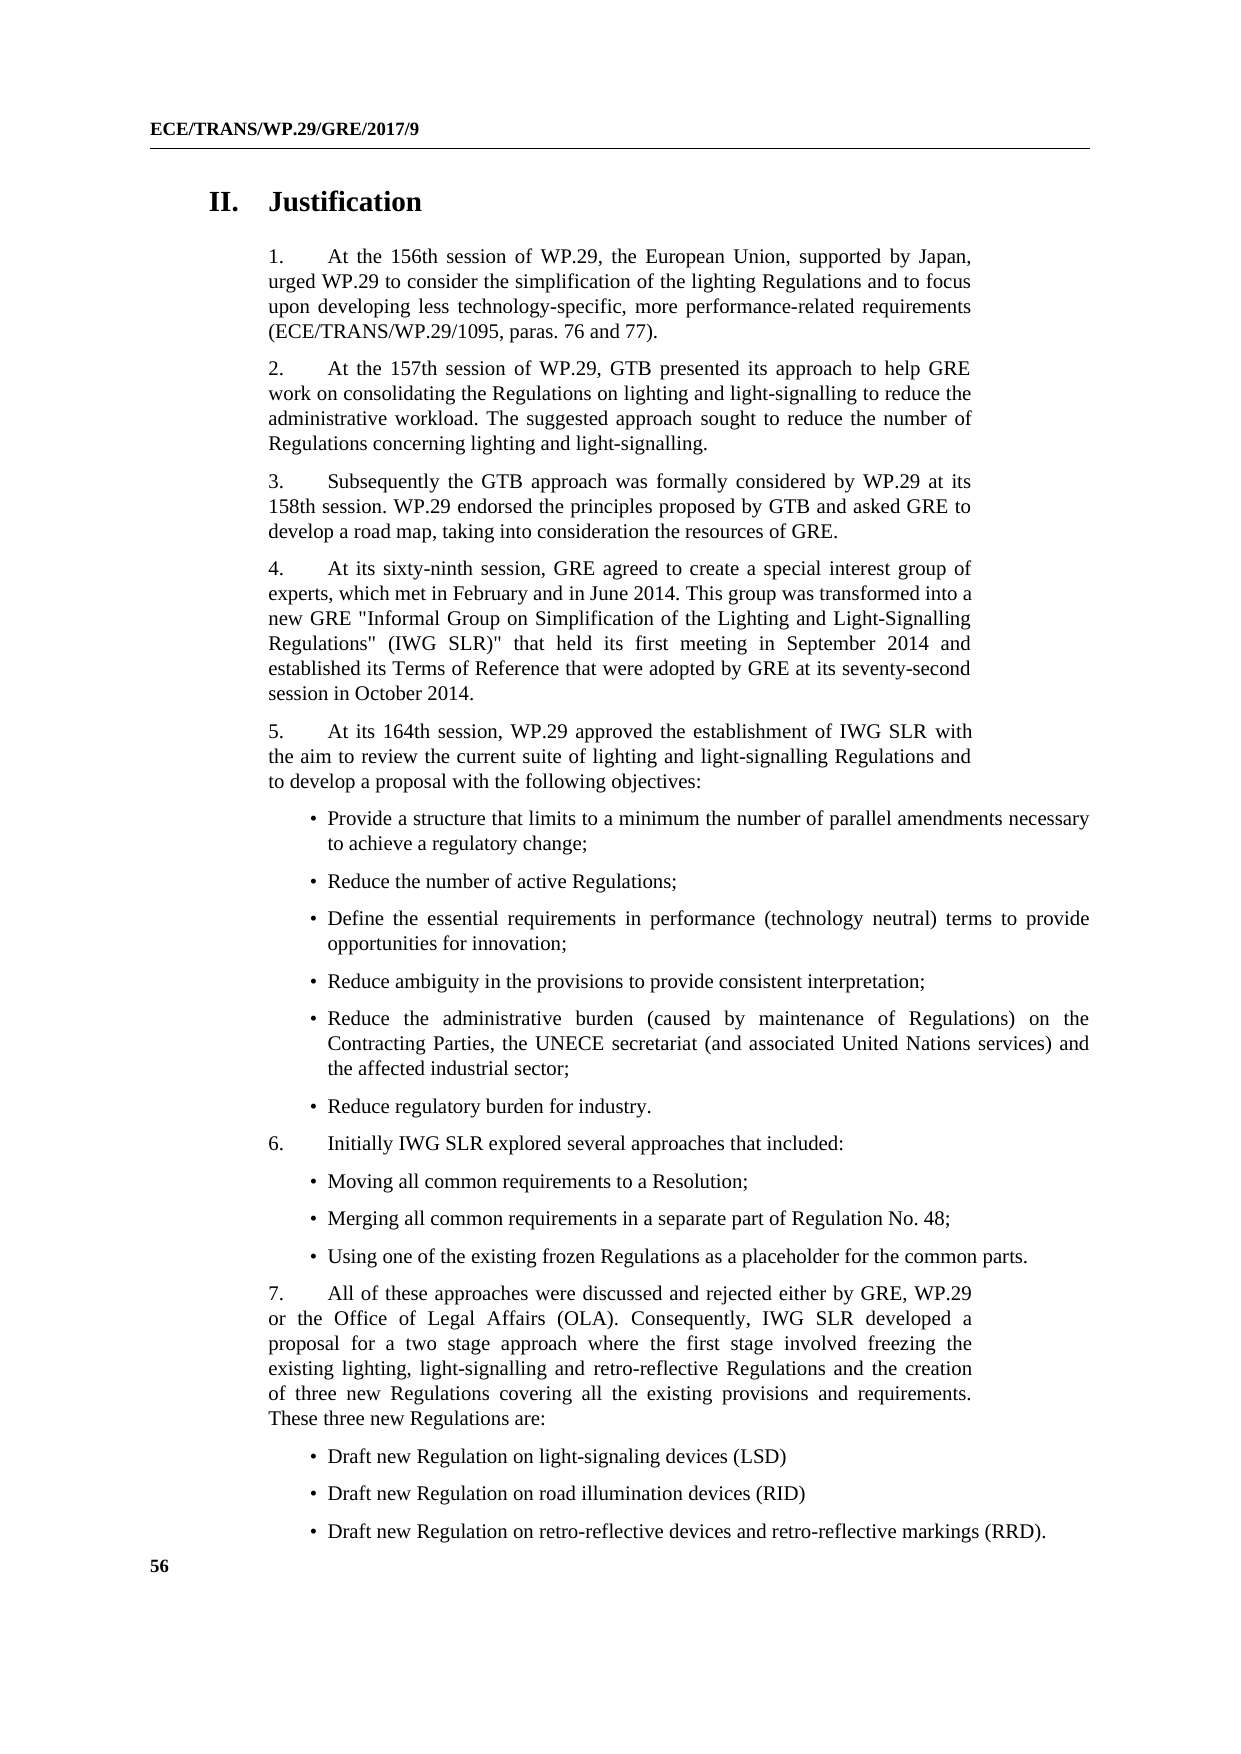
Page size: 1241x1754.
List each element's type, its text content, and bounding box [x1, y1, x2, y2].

text 3. Subsequently the GTB approach was formally considered by WP.29 at its 158th session. WP.29 endorsed the principles proposed by GTB and asked GRE to develop a road map, taking into consideration the resources of GRE. [268, 468, 972, 543]
text II. Justification [150, 187, 972, 218]
text Merging all common requirements in a separate part of Regulation No. 48; [309, 1205, 1090, 1230]
text 6. Initially IWG SLR explored several approaches that included: [268, 1130, 972, 1155]
text Reduce ambiguity in the provisions to provide consistent interpretation; [309, 968, 1090, 993]
text 1. At the 156th session of WP.29, the European Union, supported by Japan, urged WP.29 to consider the simplification of the lighting Regulations and to focus upon developing less technology-specific, more performance-related requirements (ECE/TRANS/WP.29/1095, paras. 76 and 77). [268, 243, 972, 343]
text Define the essential requirements in performance (technology neutral) terms to provide opportunities for innovation; [309, 905, 1090, 955]
text 5. At its 164th session, WP.29 approved the establishment of IWG SLR with the aim to review the current suite of lighting and light-signalling Regulations and to develop a proposal with the following objectives: [268, 718, 972, 793]
text Reduce the administrative burden (caused by maintenance of Regulations) on the Contracting Parties, the UNECE secretariat (and associated United Nations services) and the affected industrial sector; [309, 1005, 1090, 1080]
text 4. At its sixty-ninth session, GRE agreed to create a special interest group of experts, which met in February and in June 2014. This group was transformed into a new GRE "Informal Group on Simplification of the Lighting and Light-Signalling Regulations" (IWG SLR)" that held its first meeting in September 2014 and established its Terms of Reference that were adopted by GRE at its seventy-second session in October 2014. [268, 555, 972, 705]
text Draft new Regulation on retro-reflective devices and retro-reflective markings (RRD). [309, 1518, 1090, 1543]
text Draft new Regulation on light-signaling devices (LSD) [309, 1443, 1090, 1468]
text 2. At the 157th session of WP.29, GTB presented its approach to help GRE work on consolidating the Regulations on lighting and light-signalling to reduce the administrative workload. The suggested approach sought to reduce the number of Regulations concerning lighting and light-signalling. [268, 355, 972, 455]
text Draft new Regulation on road illumination devices (RID) [309, 1480, 1090, 1505]
text Using one of the existing frozen Regulations as a placeholder for the common parts. [309, 1243, 1090, 1268]
text Reduce regulatory burden for industry. [309, 1093, 1090, 1118]
text Reduce the number of active Regulations; [309, 868, 1090, 893]
text Moving all common requirements to a Resolution; [309, 1168, 1090, 1193]
text Provide a structure that limits to a minimum the number of parallel amendments necessary to achieve a regulatory change; [309, 805, 1090, 855]
text 7. All of these approaches were discussed and rejected either by GRE, WP.29 or the Office of Legal Affairs (OLA). Consequently, IWG SLR developed a proposal for a two stage approach where the first stage involved freezing the existing lighting, light-signalling and retro-reflective Regulations and the creation of three new Regulations covering all the existing provisions and requirements. These three new Regulations are: [268, 1280, 972, 1430]
